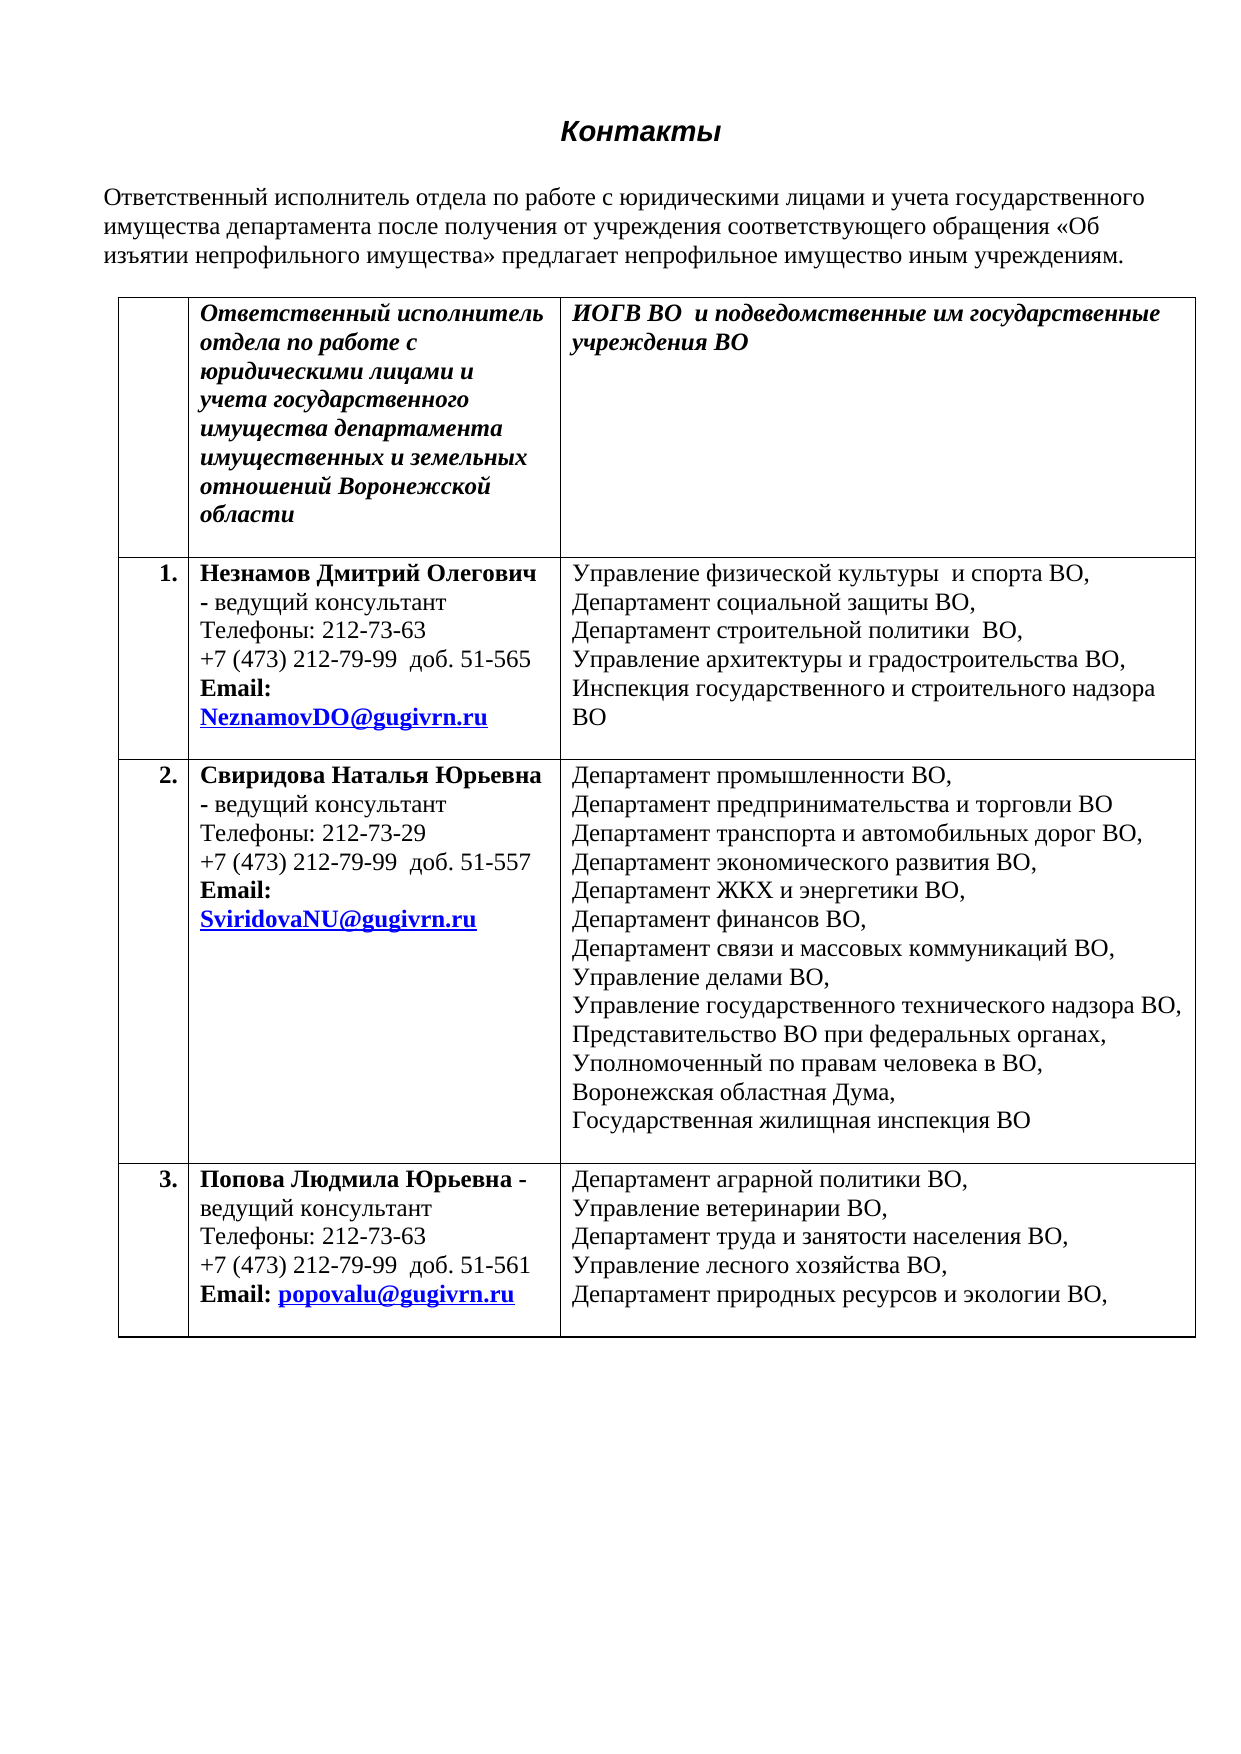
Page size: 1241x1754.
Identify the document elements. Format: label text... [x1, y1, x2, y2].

table_cell Департамент промышленности ВО, Департамент предпринимательства и торговли ВО Департамент транспорта и автомобильных дорог ВО, Департамент экономического развития ВО, Департамент ЖКХ и энергетики ВО, Департамент финансов ВО, Департамент связи и массовых коммуникаций ВО, Управление делами ВО, Управление государственного технического надзора ВО, Представительство ВО при федеральных органах, Уполномоченный по правам человека в ВО, Воронежская областная Дума, Государственная жилищная инспекция ВО [561, 760, 1195, 1163]
table_cell Незнамов Дмитрий Олегович - ведущий консультант Телефоны: 212-73-63 +7 (473) 212-79-99 доб. 51-565 Email: NeznamovDO@gugivrn.ru [189, 558, 560, 759]
table_header ИОГВ ВО и подведомственные им государственные учреждения ВО [561, 298, 1195, 557]
table_cell Департамент аграрной политики ВО, Управление ветеринарии ВО, Департамент труда и занятости населения ВО, Управление лесного хозяйства ВО, Департамент природных ресурсов и экологии ВО, [561, 1164, 1195, 1336]
text Ответственный исполнитель отдела по работе с юридическими лицами и учета государственного имущества департамента после получения от учреждения соответствующего обращения «Об изъятии непрофильного имущества» предлагает непрофильное имущество иным учреждениям. [103, 182, 1181, 268]
table_cell [119, 760, 188, 1163]
subtitle Контакты [103, 114, 1181, 147]
table_header [119, 298, 188, 557]
table_cell [119, 558, 188, 759]
table_cell Управление физической культуры и спорта ВО, Департамент социальной защиты ВО, Департамент строительной политики ВО, Управление архитектуры и градостроительства ВО, Инспекция государственного и строительного надзора ВО [561, 558, 1195, 759]
table_cell [119, 1164, 188, 1336]
table_header Ответственный исполнитель отдела по работе с юридическими лицами и учета государственного имущества департамента имущественных и земельных отношений Воронежской области [189, 298, 560, 557]
table_cell Свиридова Наталья Юрьевна - ведущий консультант Телефоны: 212-73-29 +7 (473) 212-79-99 доб. 51-557 Email: SviridovaNU@gugivrn.ru [189, 760, 560, 1163]
table_cell Попова Людмила Юрьевна - ведущий консультант Телефоны: 212-73-63 +7 (473) 212-79-99 доб. 51-561 Email: popovalu@gugivrn.ru [189, 1164, 560, 1336]
